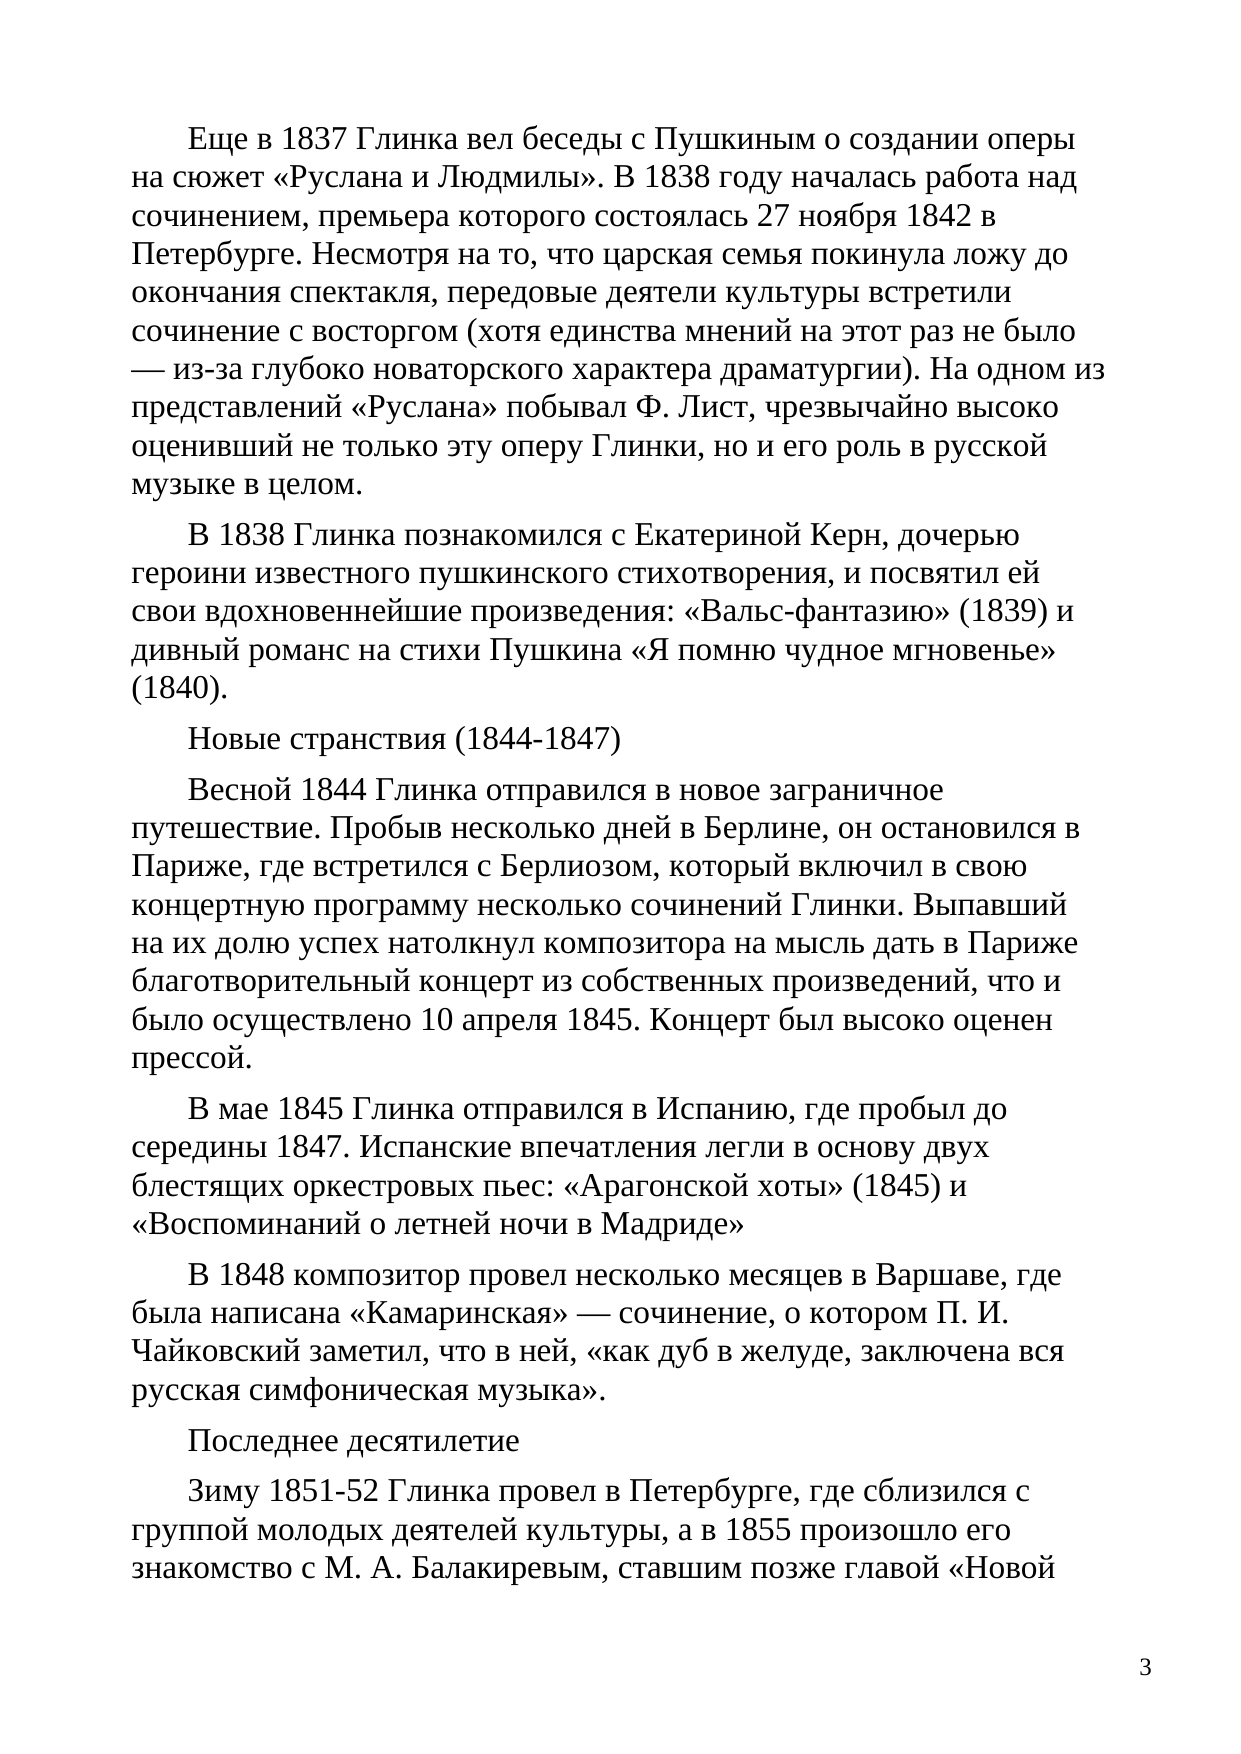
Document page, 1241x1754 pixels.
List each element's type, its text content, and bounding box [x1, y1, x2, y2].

text Весной 1844 Глинка отправился в новое заграничное путешествие. Пробыв несколько дней в Берлине, он остановился в Париже, где встретился с Берлиозом, который включил в свою концертную программу несколько сочинений Глинки. Выпавший на их долю успех натолкнул композитора на мысль дать в Париже благотворительный концерт из собственных произведений, что и было осуществлено 10 апреля 1845. Концерт был высоко оценен прессой. [131, 769, 1106, 1076]
text Еще в 1837 Глинка вел беседы с Пушкиным о создании оперы на сюжет «Руслана и Людмилы». В 1838 году началась работа над сочинением, премьера которого состоялась 27 ноября 1842 в Петербурге. Несмотря на то, что царская семья покинула ложу до окончания спектакля, передовые деятели культуры встретили сочинение с восторгом (хотя единства мнений на этот раз не было — из-за глубоко новаторского характера драматургии). На одном из представлений «Руслана» побывал Ф. Лист, чрезвычайно высоко оценивший не только эту оперу Глинки, но и его роль в русской музыке в целом. [131, 118, 1106, 501]
text В мае 1845 Глинка отправился в Испанию, где пробыл до середины 1847. Испанские впечатления легли в основу двух блестящих оркестровых пьес: «Арагонской хоты» (1845) и «Воспоминаний о летней ночи в Мадриде» [131, 1088, 1106, 1241]
text В 1838 Глинка познакомился с Екатериной Керн, дочерью героини известного пушкинского стихотворения, и посвятил ей свои вдохновеннейшие произведения: «Вальс-фантазию» (1839) и дивный романс на стихи Пушкина «Я помню чудное мгновенье» (1840). [131, 514, 1106, 706]
text В 1848 композитор провел несколько месяцев в Варшаве, где была написана «Камаринская» — сочинение, о котором П. И. Чайковский заметил, что в ней, «как дуб в желуде, заключена вся русская симфоническая музыка». [131, 1254, 1106, 1407]
text Последнее десятилетие [131, 1420, 1106, 1458]
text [131, 1471, 1106, 1586]
text Новые странствия (1844-1847) [131, 718, 1106, 756]
